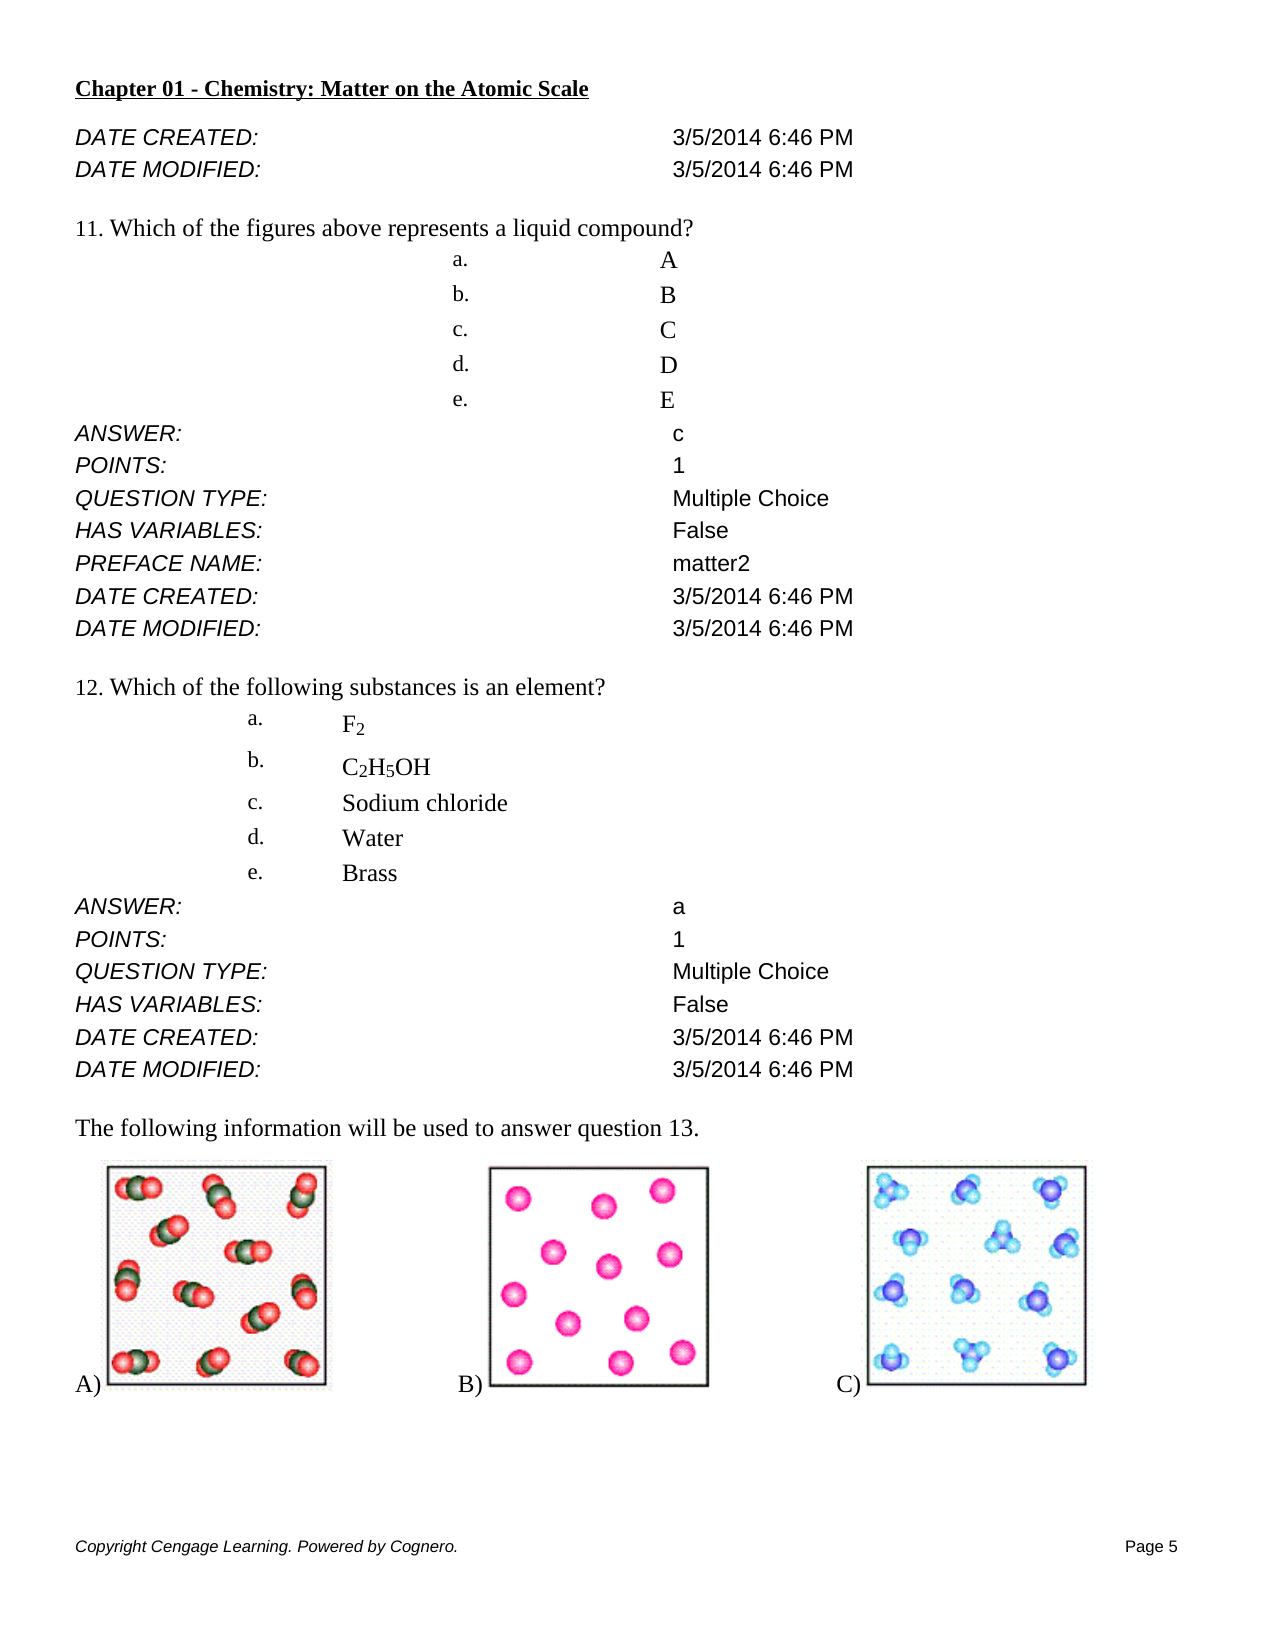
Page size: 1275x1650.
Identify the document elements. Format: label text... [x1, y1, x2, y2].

table_header 12. Which of the following substances is an element? [75, 672, 1200, 1086]
picture [482, 1160, 714, 1392]
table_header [75, 1113, 1200, 1397]
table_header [75, 121, 1200, 186]
table_header 11. Which of the figures above represents a liquid compound? [75, 213, 1200, 645]
picture [101, 1160, 333, 1392]
picture [861, 1160, 1093, 1392]
